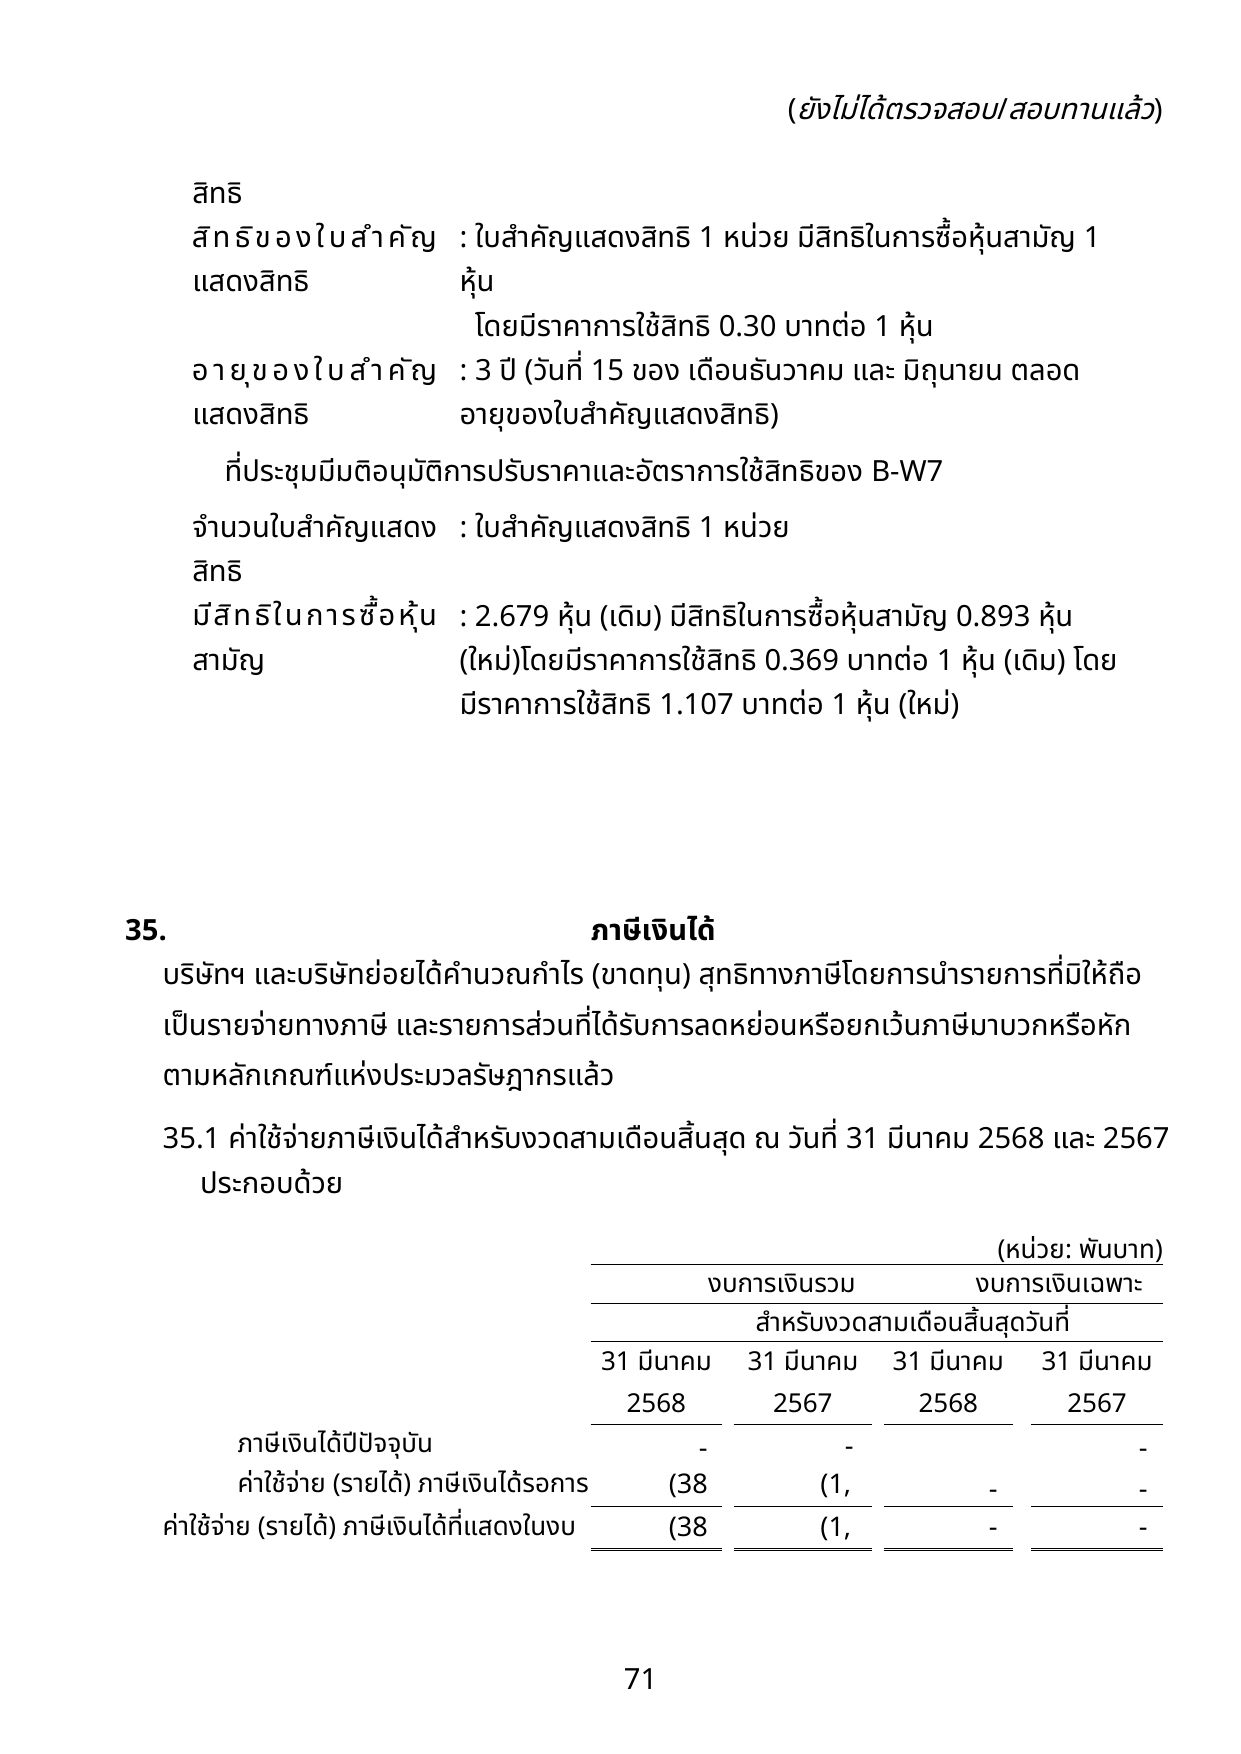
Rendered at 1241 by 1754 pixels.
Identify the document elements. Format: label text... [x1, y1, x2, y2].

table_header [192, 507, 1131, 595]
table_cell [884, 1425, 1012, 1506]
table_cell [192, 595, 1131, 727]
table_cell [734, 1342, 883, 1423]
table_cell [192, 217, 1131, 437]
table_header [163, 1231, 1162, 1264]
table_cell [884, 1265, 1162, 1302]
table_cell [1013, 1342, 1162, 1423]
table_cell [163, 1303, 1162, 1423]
list ภาษีเงินได้ [125, 909, 1162, 953]
list ค่าใช้จ่ายภาษีเงินได้สำหรับงวดสามเดือนสิ้นสุด ณ วันที่ 31 มีนาคม 2568 และ 2567 ประกอบด้วย [162, 1118, 1179, 1206]
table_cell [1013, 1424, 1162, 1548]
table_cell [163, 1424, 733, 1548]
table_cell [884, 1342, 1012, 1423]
text ที่ประชุมมีมติอนุมัติการปรับราคาและอัตราการใช้สิทธิของ B-W7 [118, 450, 1162, 494]
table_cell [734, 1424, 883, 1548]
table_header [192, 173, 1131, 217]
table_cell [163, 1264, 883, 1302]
list บริษัทฯ และบริษัทย่อยได้คำนวณกำไร (ขาดทุน) สุทธิทางภาษีโดยการนำรายการที่มิให้ถือเป็นรายจ่ายทางภาษี และรายการส่วนที่ได้รับการลดหย่อนหรือยกเว้นภาษีมาบวกหรือหักตามหลักเกณฑ์แห่งประมวลรัษฎากรแล้ว [162, 953, 1159, 1099]
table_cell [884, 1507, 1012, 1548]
